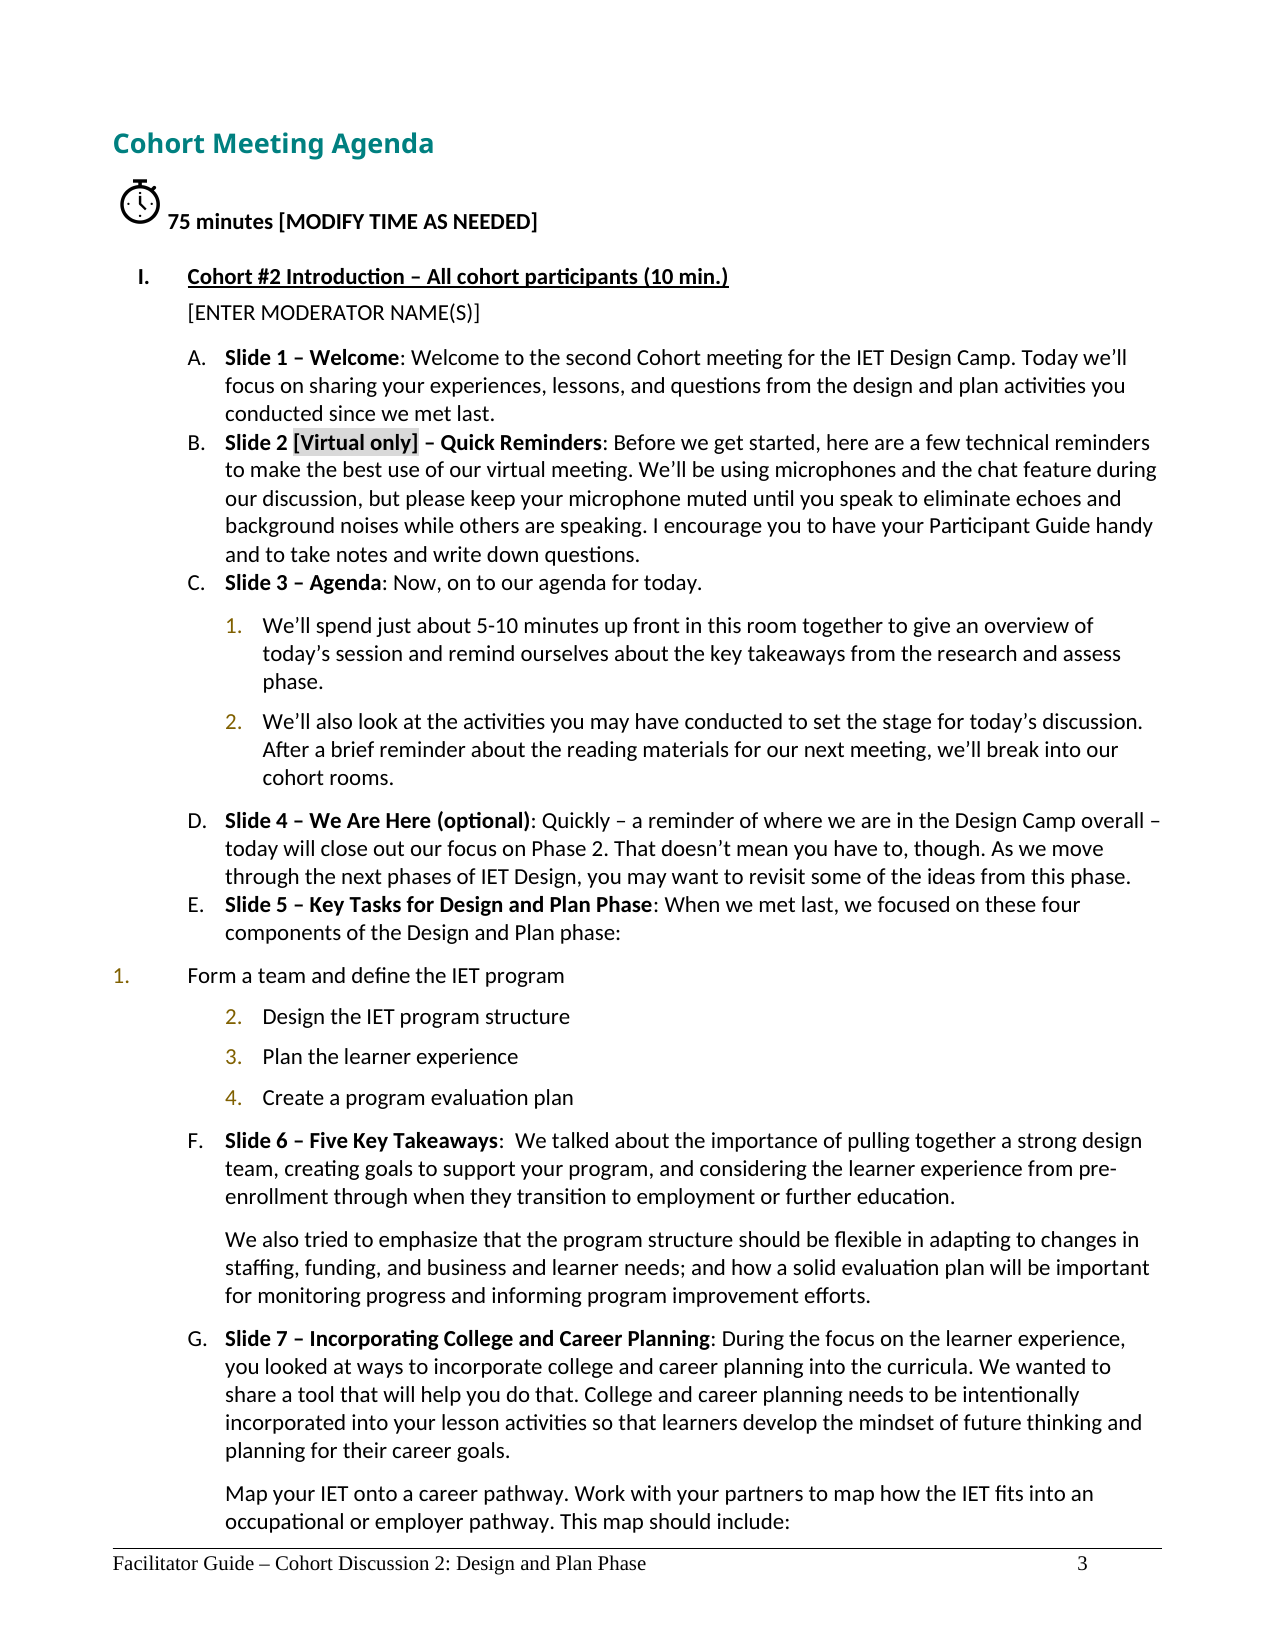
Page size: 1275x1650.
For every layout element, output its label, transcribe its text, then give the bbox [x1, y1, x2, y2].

list We’ll spend just about 5-10 minutes up front in this room together to give an overview of today’s session and remind ourselves about the key takeaways from the research and assess phase. [225, 611, 1162, 695]
text 75 minutes [MODIFY TIME AS NEEDED] [112, 174, 1162, 235]
list Design the IET program structure [225, 1002, 1162, 1030]
text [ENTER MODERATOR NAME(S)] [187, 298, 1162, 326]
list Slide 7 – Incorporating College and Career Planning: During the focus on the learner experience, you looked at ways to incorporate college and career planning into the curricula. We wanted to share a tool that will help you do that. College and career planning needs to be intentionally incorporated into your lesson activities so that learners develop the mindset of future thinking and planning for their career goals. [187, 1324, 1162, 1464]
list Slide 3 – Agenda: Now, on to our agenda for today. [187, 568, 1162, 596]
text Map your IET onto a career pathway. Work with your partners to map how the IET fits into an occupational or employer pathway. This map should include: [225, 1479, 1162, 1535]
text Cohort #2 Introduction – All cohort participants (10 min.) [150, 262, 1162, 290]
list We’ll also look at the activities you may have conducted to set the stage for today’s discussion. After a brief reminder about the reading materials for our next meeting, we’ll break into our cohort rooms. [225, 707, 1162, 791]
list Plan the learner experience [225, 1042, 1162, 1071]
list Slide 5 – Key Tasks for Design and Plan Phase: When we met last, we focused on these four components of the Design and Plan phase: [187, 890, 1162, 946]
list Create a program evaluation plan [225, 1083, 1162, 1111]
text We also tried to emphasize that the program structure should be flexible in adapting to changes in staffing, funding, and business and learner needs; and how a solid evaluation plan will be important for monitoring progress and informing program improvement efforts. [225, 1225, 1162, 1309]
list Slide 1 – Welcome: Welcome to the second Cohort meeting for the IET Design Camp. Today we’ll focus on sharing your experiences, lessons, and questions from the design and plan activities you conducted since we met last. [187, 343, 1162, 428]
list Slide 4 – We Are Here (optional): Quickly – a reminder of where we are in the Design Camp overall – today will close out our focus on Phase 2. That doesn’t mean you have to, though. As we move through the next phases of IET Design, you may want to revisit some of the ideas from this phase. [187, 806, 1162, 890]
list Slide 6 – Five Key Takeaways: We talked about the importance of pulling together a strong design team, creating goals to support your program, and considering the learner experience from pre-enrollment through when they transition to employment or further education. [187, 1126, 1162, 1210]
subtitle Cohort Meeting Agenda [112, 125, 1162, 162]
list Slide 2 [Virtual only] – Quick Reminders: Before we get started, here are a few technical reminders to make the best use of our virtual meeting. We’ll be using microphones and the chat feature during our discussion, but please keep your microphone muted until you speak to eliminate echoes and background noises while others are speaking. I encourage you to have your Participant Guide handy and to take notes and write down questions. [187, 428, 1162, 568]
picture [112, 174, 168, 229]
list Form a team and define the IET program [112, 961, 1162, 989]
